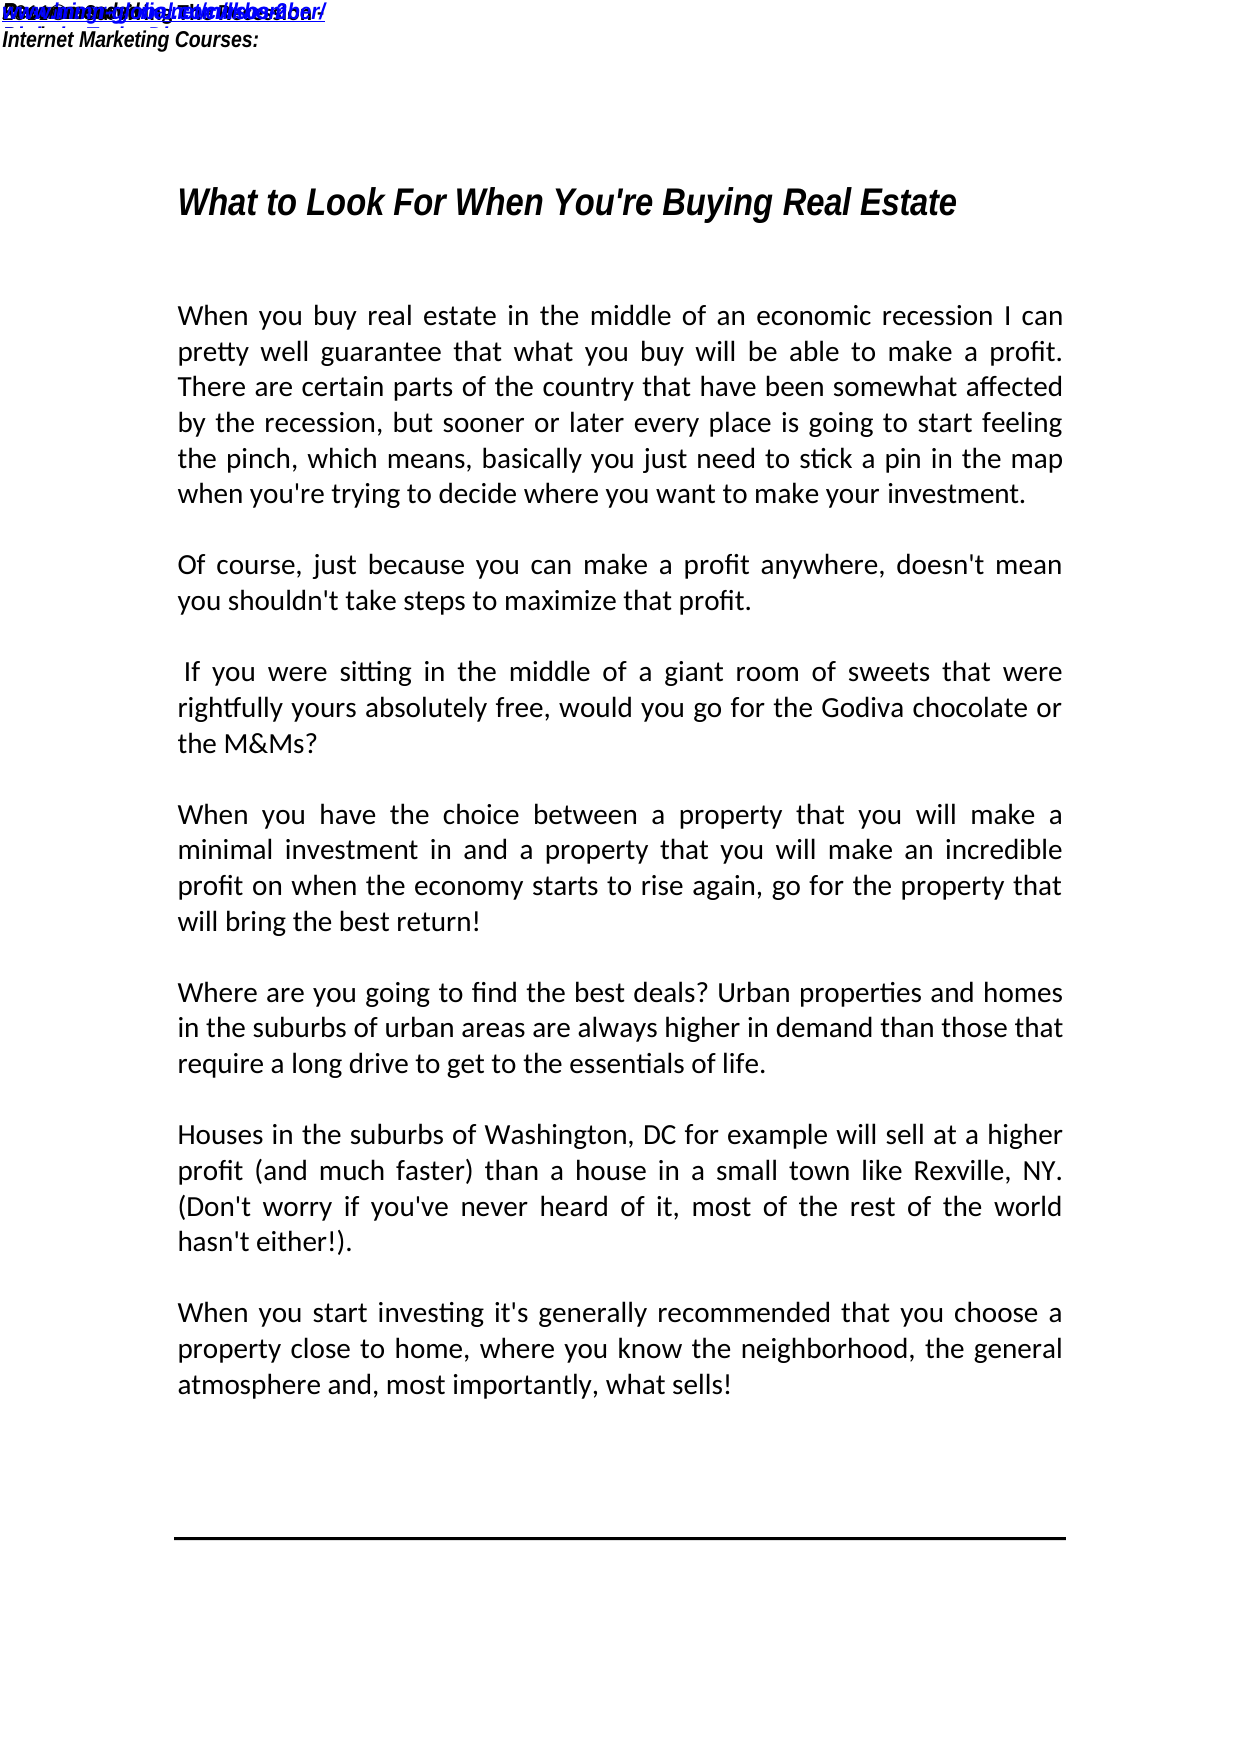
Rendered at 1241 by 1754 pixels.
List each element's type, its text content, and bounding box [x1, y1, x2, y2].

text If you were sitting in the middle of a giant room of sweets that were rightfully yours absolutely free, would you go for the Godiva chocolate or the M&Ms? [177, 653, 1064, 760]
text Houses in the suburbs of Washington, DC for example will sell at a higher profit (and much faster) than a house in a small town like Rexville, NY. (Don't worry if you've never heard of it, most of the rest of the world hasn't either!). [177, 1116, 1064, 1259]
text Of course, just because you can make a profit anywhere, doesn't mean you shouldn't take steps to maximize that profit. [177, 546, 1064, 618]
text Where are you going to find the best deals? Urban properties and homes in the suburbs of urban areas are always higher in demand than those that require a long drive to get to the essentials of life. [177, 974, 1064, 1081]
text When you have the choice between a property that you will make a minimal investment in and a property that you will make an incredible profit on when the economy starts to rise again, go for the property that will bring the best return! [177, 796, 1064, 938]
text When you buy real estate in the middle of an economic recession I can pretty well guarantee that what you buy will be able to make a profit. There are certain parts of the country that have been somewhat affected by the recession, but sooner or later every place is going to start feeling the pinch, which means, basically you just need to stick a pin in the map when you're trying to decide where you want to make your investment. [177, 297, 1064, 511]
subtitle What to Look For When You're Buying Real Estate [177, 179, 1078, 224]
text When you start investing it's generally recommended that you choose a property close to home, where you know the neighborhood, the general atmosphere and, most importantly, what sells! [177, 1294, 1064, 1401]
